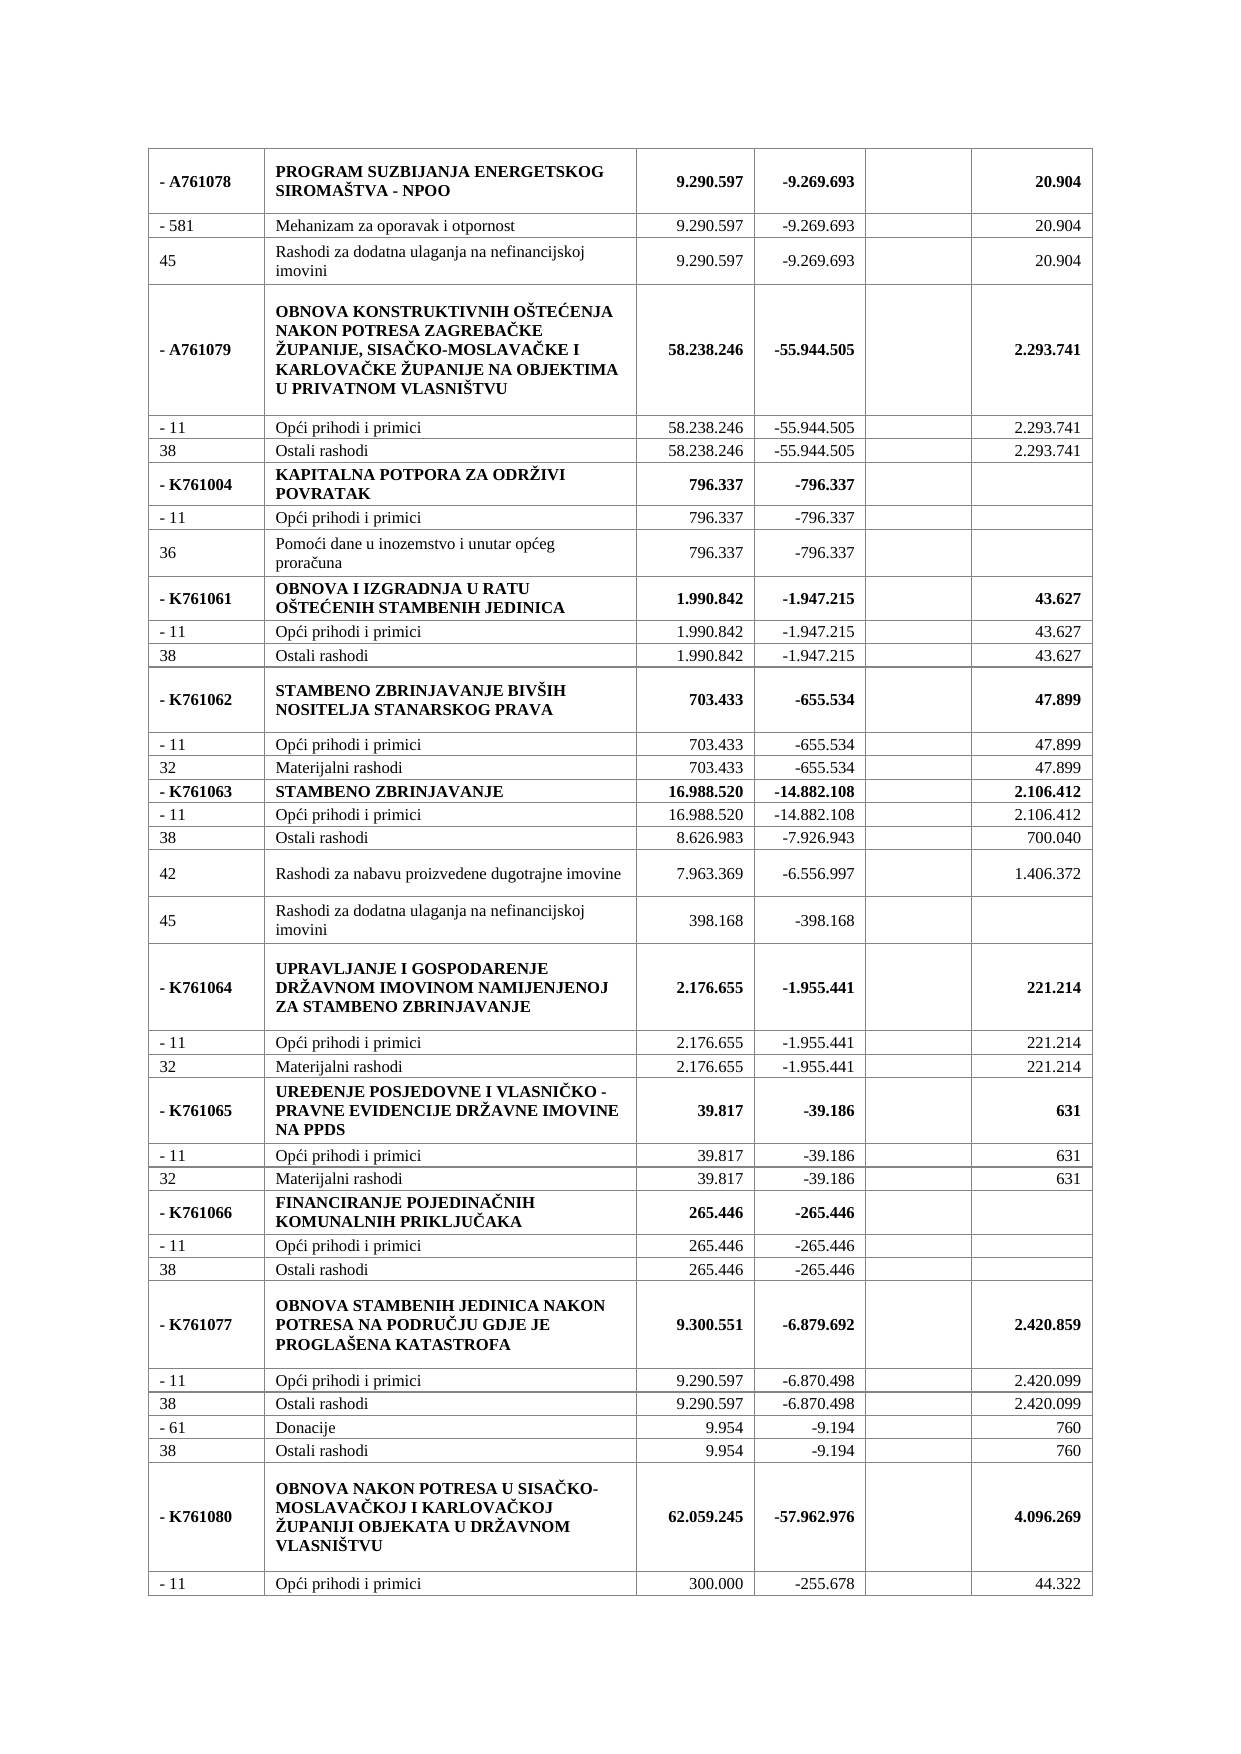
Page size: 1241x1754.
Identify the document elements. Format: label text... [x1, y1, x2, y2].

table_cell -1.955.441 [755, 1055, 865, 1077]
table_cell -14.882.108 [755, 780, 865, 802]
table_cell -796.337 [755, 506, 865, 529]
table_cell 8.626.983 [637, 827, 754, 849]
table_cell -796.337 [755, 530, 865, 576]
table_cell 1.990.842 [637, 644, 754, 666]
table_cell Opći prihodi i primici [265, 1235, 636, 1257]
table_cell -7.926.943 [755, 827, 865, 849]
table_cell 9.290.597 [637, 149, 754, 213]
table_cell 32 [149, 1168, 264, 1190]
table_cell Ostali rashodi [265, 1439, 636, 1462]
table_cell 703.433 [637, 733, 754, 755]
table_cell [866, 1191, 971, 1233]
table_cell - 11 [149, 803, 264, 826]
table_cell 1.990.842 [637, 577, 754, 619]
table_cell -796.337 [755, 463, 865, 505]
table_cell [866, 897, 971, 943]
table_cell 39.817 [637, 1168, 754, 1190]
table_cell - K761077 [149, 1281, 264, 1368]
table_cell -1.947.215 [755, 644, 865, 666]
table_cell Opći prihodi i primici [265, 1144, 636, 1166]
table_cell Materijalni rashodi [265, 1055, 636, 1077]
table_cell [866, 1144, 971, 1166]
table_cell 796.337 [637, 506, 754, 529]
table_cell 300.000 [637, 1572, 754, 1594]
table_cell [866, 1572, 971, 1594]
table_cell Opći prihodi i primici [265, 803, 636, 826]
table_cell [866, 1281, 971, 1368]
table_cell [866, 238, 971, 283]
table_cell [866, 577, 971, 619]
table_cell - K761066 [149, 1191, 264, 1233]
table_cell -655.534 [755, 733, 865, 755]
table_cell 38 [149, 1393, 264, 1415]
table_cell 45 [149, 897, 264, 943]
table_cell -1.955.441 [755, 1031, 865, 1054]
table_cell [866, 285, 971, 415]
table_cell - 11 [149, 506, 264, 529]
table_cell -1.947.215 [755, 577, 865, 619]
table_cell - K761064 [149, 944, 264, 1030]
table_cell -655.534 [755, 668, 865, 732]
table_cell Opći prihodi i primici [265, 1031, 636, 1054]
table_cell Pomoći dane u inozemstvo i unutar općeg proračuna [265, 530, 636, 576]
table_cell - K761063 [149, 780, 264, 802]
table_cell - K761061 [149, 577, 264, 619]
table_cell Opći prihodi i primici [265, 1369, 636, 1391]
table_cell 631 [972, 1078, 1092, 1143]
table_cell -39.186 [755, 1078, 865, 1143]
table_cell 58.238.246 [637, 416, 754, 438]
table_cell 9.290.597 [637, 214, 754, 237]
table_cell - 581 [149, 214, 264, 237]
table_cell [866, 463, 971, 505]
table_cell 47.899 [972, 733, 1092, 755]
table_cell 9.290.597 [637, 1369, 754, 1391]
table_cell [866, 1393, 971, 1415]
table_cell -1.955.441 [755, 944, 865, 1030]
table_cell - 11 [149, 1031, 264, 1054]
table_cell - 61 [149, 1416, 264, 1438]
table_cell [866, 944, 971, 1030]
table_cell [866, 733, 971, 755]
table_cell 2.293.741 [972, 416, 1092, 438]
table_cell Ostali rashodi [265, 439, 636, 462]
table_cell - A761079 [149, 285, 264, 415]
table_cell 43.627 [972, 577, 1092, 619]
table_cell 39.817 [637, 1144, 754, 1166]
table_cell [972, 530, 1092, 576]
table_cell - 11 [149, 733, 264, 755]
table_cell 760 [972, 1416, 1092, 1438]
table_cell 1.990.842 [637, 621, 754, 643]
table_cell [866, 439, 971, 462]
table_cell 43.627 [972, 644, 1092, 666]
table_cell 38 [149, 439, 264, 462]
table_cell 2.106.412 [972, 780, 1092, 802]
table_cell - 11 [149, 1572, 264, 1594]
table_cell 2.176.655 [637, 1031, 754, 1054]
table_cell [866, 530, 971, 576]
table_cell Mehanizam za oporavak i otpornost [265, 214, 636, 237]
table_cell -655.534 [755, 756, 865, 779]
table_cell Materijalni rashodi [265, 756, 636, 779]
table_cell -6.879.692 [755, 1281, 865, 1368]
table_cell -55.944.505 [755, 439, 865, 462]
table_cell 43.627 [972, 621, 1092, 643]
table_cell -265.446 [755, 1235, 865, 1257]
table_cell [972, 1191, 1092, 1233]
table_cell -9.194 [755, 1416, 865, 1438]
table_cell 265.446 [637, 1258, 754, 1280]
table_cell [866, 827, 971, 849]
table_cell 1.406.372 [972, 850, 1092, 896]
table_cell -265.446 [755, 1191, 865, 1233]
table_cell Materijalni rashodi [265, 1168, 636, 1190]
table_cell [972, 1235, 1092, 1257]
table_cell [866, 1078, 971, 1143]
table_cell - 11 [149, 1144, 264, 1166]
table_cell Opći prihodi i primici [265, 621, 636, 643]
table_cell Rashodi za nabavu proizvedene dugotrajne imovine [265, 850, 636, 896]
table_cell [866, 1258, 971, 1280]
table_cell 38 [149, 1439, 264, 1462]
table_cell 36 [149, 530, 264, 576]
table_cell Ostali rashodi [265, 1258, 636, 1280]
table_cell 39.817 [637, 1078, 754, 1143]
table_cell 16.988.520 [637, 803, 754, 826]
table_cell -265.446 [755, 1258, 865, 1280]
table_cell STAMBENO ZBRINJAVANJE [265, 780, 636, 802]
table_cell [866, 416, 971, 438]
table_cell [866, 850, 971, 896]
table_cell -57.962.976 [755, 1463, 865, 1571]
table_cell 9.290.597 [637, 238, 754, 283]
table_cell - K761080 [149, 1463, 264, 1571]
table_cell - K761065 [149, 1078, 264, 1143]
table_cell Ostali rashodi [265, 1393, 636, 1415]
table_cell -14.882.108 [755, 803, 865, 826]
table_cell - K761062 [149, 668, 264, 732]
table_cell Opći prihodi i primici [265, 733, 636, 755]
table_cell Rashodi za dodatna ulaganja na nefinancijskoj imovini [265, 238, 636, 283]
table_cell 9.290.597 [637, 1393, 754, 1415]
table_cell [866, 1369, 971, 1391]
table_cell -6.870.498 [755, 1369, 865, 1391]
table_cell 32 [149, 1055, 264, 1077]
table_cell 38 [149, 827, 264, 849]
table_cell OBNOVA NAKON POTRESA U SISAČKO-MOSLAVAČKOJ I KARLOVAČKOJ ŽUPANIJI OBJEKATA U DRŽAVNOM VLASNIŠTVU [265, 1463, 636, 1571]
table_cell UREĐENJE POSJEDOVNE I VLASNIČKO - PRAVNE EVIDENCIJE DRŽAVNE IMOVINE NA PPDS [265, 1078, 636, 1143]
table_cell [972, 506, 1092, 529]
table_cell Opći prihodi i primici [265, 506, 636, 529]
table_cell -1.947.215 [755, 621, 865, 643]
table_cell 16.988.520 [637, 780, 754, 802]
table_cell [866, 644, 971, 666]
table_cell 9.954 [637, 1416, 754, 1438]
table_cell 38 [149, 1258, 264, 1280]
table_cell 47.899 [972, 668, 1092, 732]
table_cell [866, 668, 971, 732]
table_cell 4.096.269 [972, 1463, 1092, 1571]
table_cell [866, 803, 971, 826]
table_cell OBNOVA I IZGRADNJA U RATU OŠTEĆENIH STAMBENIH JEDINICA [265, 577, 636, 619]
table_cell FINANCIRANJE POJEDINAČNIH KOMUNALNIH PRIKLJUČAKA [265, 1191, 636, 1233]
table_cell PROGRAM SUZBIJANJA ENERGETSKOG SIROMAŠTVA - NPOO [265, 149, 636, 213]
table_cell 221.214 [972, 944, 1092, 1030]
table_cell -9.269.693 [755, 149, 865, 213]
table_cell 2.176.655 [637, 944, 754, 1030]
table_cell [866, 1055, 971, 1077]
table_cell [866, 1168, 971, 1190]
table_cell Opći prihodi i primici [265, 1572, 636, 1594]
table_cell [972, 463, 1092, 505]
table_cell 703.433 [637, 756, 754, 779]
table_cell [866, 1031, 971, 1054]
table_cell -6.870.498 [755, 1393, 865, 1415]
table_cell 9.300.551 [637, 1281, 754, 1368]
table_cell [972, 1258, 1092, 1280]
table_cell [866, 756, 971, 779]
table_cell 20.904 [972, 214, 1092, 237]
table_cell -55.944.505 [755, 285, 865, 415]
table_cell STAMBENO ZBRINJAVANJE BIVŠIH NOSITELJA STANARSKOG PRAVA [265, 668, 636, 732]
table_cell 2.420.099 [972, 1393, 1092, 1415]
table_cell UPRAVLJANJE I GOSPODARENJE DRŽAVNOM IMOVINOM NAMIJENJENOJ ZA STAMBENO ZBRINJAVANJE [265, 944, 636, 1030]
table_cell -255.678 [755, 1572, 865, 1594]
table_cell 9.954 [637, 1439, 754, 1462]
table_cell -9.269.693 [755, 214, 865, 237]
table_cell 2.106.412 [972, 803, 1092, 826]
table_cell -39.186 [755, 1144, 865, 1166]
table_cell -6.556.997 [755, 850, 865, 896]
table_cell [866, 780, 971, 802]
table_cell Rashodi za dodatna ulaganja na nefinancijskoj imovini [265, 897, 636, 943]
table_cell 2.293.741 [972, 439, 1092, 462]
table_cell [866, 506, 971, 529]
table_cell [866, 1439, 971, 1462]
table_cell 221.214 [972, 1055, 1092, 1077]
table_cell OBNOVA STAMBENIH JEDINICA NAKON POTRESA NA PODRUČJU GDJE JE PROGLAŠENA KATASTROFA [265, 1281, 636, 1368]
table_cell KAPITALNA POTPORA ZA ODRŽIVI POVRATAK [265, 463, 636, 505]
table_cell 2.293.741 [972, 285, 1092, 415]
table_cell -55.944.505 [755, 416, 865, 438]
table_cell 760 [972, 1439, 1092, 1462]
table_cell 2.176.655 [637, 1055, 754, 1077]
table_cell [866, 214, 971, 237]
table_cell 38 [149, 644, 264, 666]
table_cell 398.168 [637, 897, 754, 943]
table_cell Ostali rashodi [265, 644, 636, 666]
table_cell 44.322 [972, 1572, 1092, 1594]
table_cell -398.168 [755, 897, 865, 943]
table_cell 45 [149, 238, 264, 283]
table_cell 703.433 [637, 668, 754, 732]
table_cell - K761004 [149, 463, 264, 505]
table_cell - 11 [149, 1369, 264, 1391]
table_cell [866, 149, 971, 213]
table_cell - 11 [149, 621, 264, 643]
table_cell 2.420.099 [972, 1369, 1092, 1391]
table_cell - 11 [149, 1235, 264, 1257]
table_cell 631 [972, 1144, 1092, 1166]
table_cell 796.337 [637, 530, 754, 576]
table_cell 20.904 [972, 149, 1092, 213]
table_cell - 11 [149, 416, 264, 438]
table_cell Opći prihodi i primici [265, 416, 636, 438]
table_cell [866, 1463, 971, 1571]
table_cell Ostali rashodi [265, 827, 636, 849]
table_cell Donacije [265, 1416, 636, 1438]
table_cell OBNOVA KONSTRUKTIVNIH OŠTEĆENJA NAKON POTRESA ZAGREBAČKE ŽUPANIJE, SISAČKO-MOSLAVAČKE I KARLOVAČKE ŽUPANIJE NA OBJEKTIMA U PRIVATNOM VLASNIŠTVU [265, 285, 636, 415]
table_cell 221.214 [972, 1031, 1092, 1054]
table_cell 796.337 [637, 463, 754, 505]
table_cell -39.186 [755, 1168, 865, 1190]
table_cell 265.446 [637, 1191, 754, 1233]
table_cell 42 [149, 850, 264, 896]
table_cell [972, 897, 1092, 943]
table_cell [866, 621, 971, 643]
table_cell 62.059.245 [637, 1463, 754, 1571]
table_cell 58.238.246 [637, 285, 754, 415]
table_cell 47.899 [972, 756, 1092, 779]
table_cell -9.269.693 [755, 238, 865, 283]
table_cell [866, 1235, 971, 1257]
table_cell 631 [972, 1168, 1092, 1190]
table_cell - A761078 [149, 149, 264, 213]
table_cell 32 [149, 756, 264, 779]
table_cell [866, 1416, 971, 1438]
table_cell -9.194 [755, 1439, 865, 1462]
table_cell 700.040 [972, 827, 1092, 849]
table_cell 7.963.369 [637, 850, 754, 896]
table_cell 58.238.246 [637, 439, 754, 462]
table_cell 265.446 [637, 1235, 754, 1257]
table_cell 2.420.859 [972, 1281, 1092, 1368]
table_cell 20.904 [972, 238, 1092, 283]
